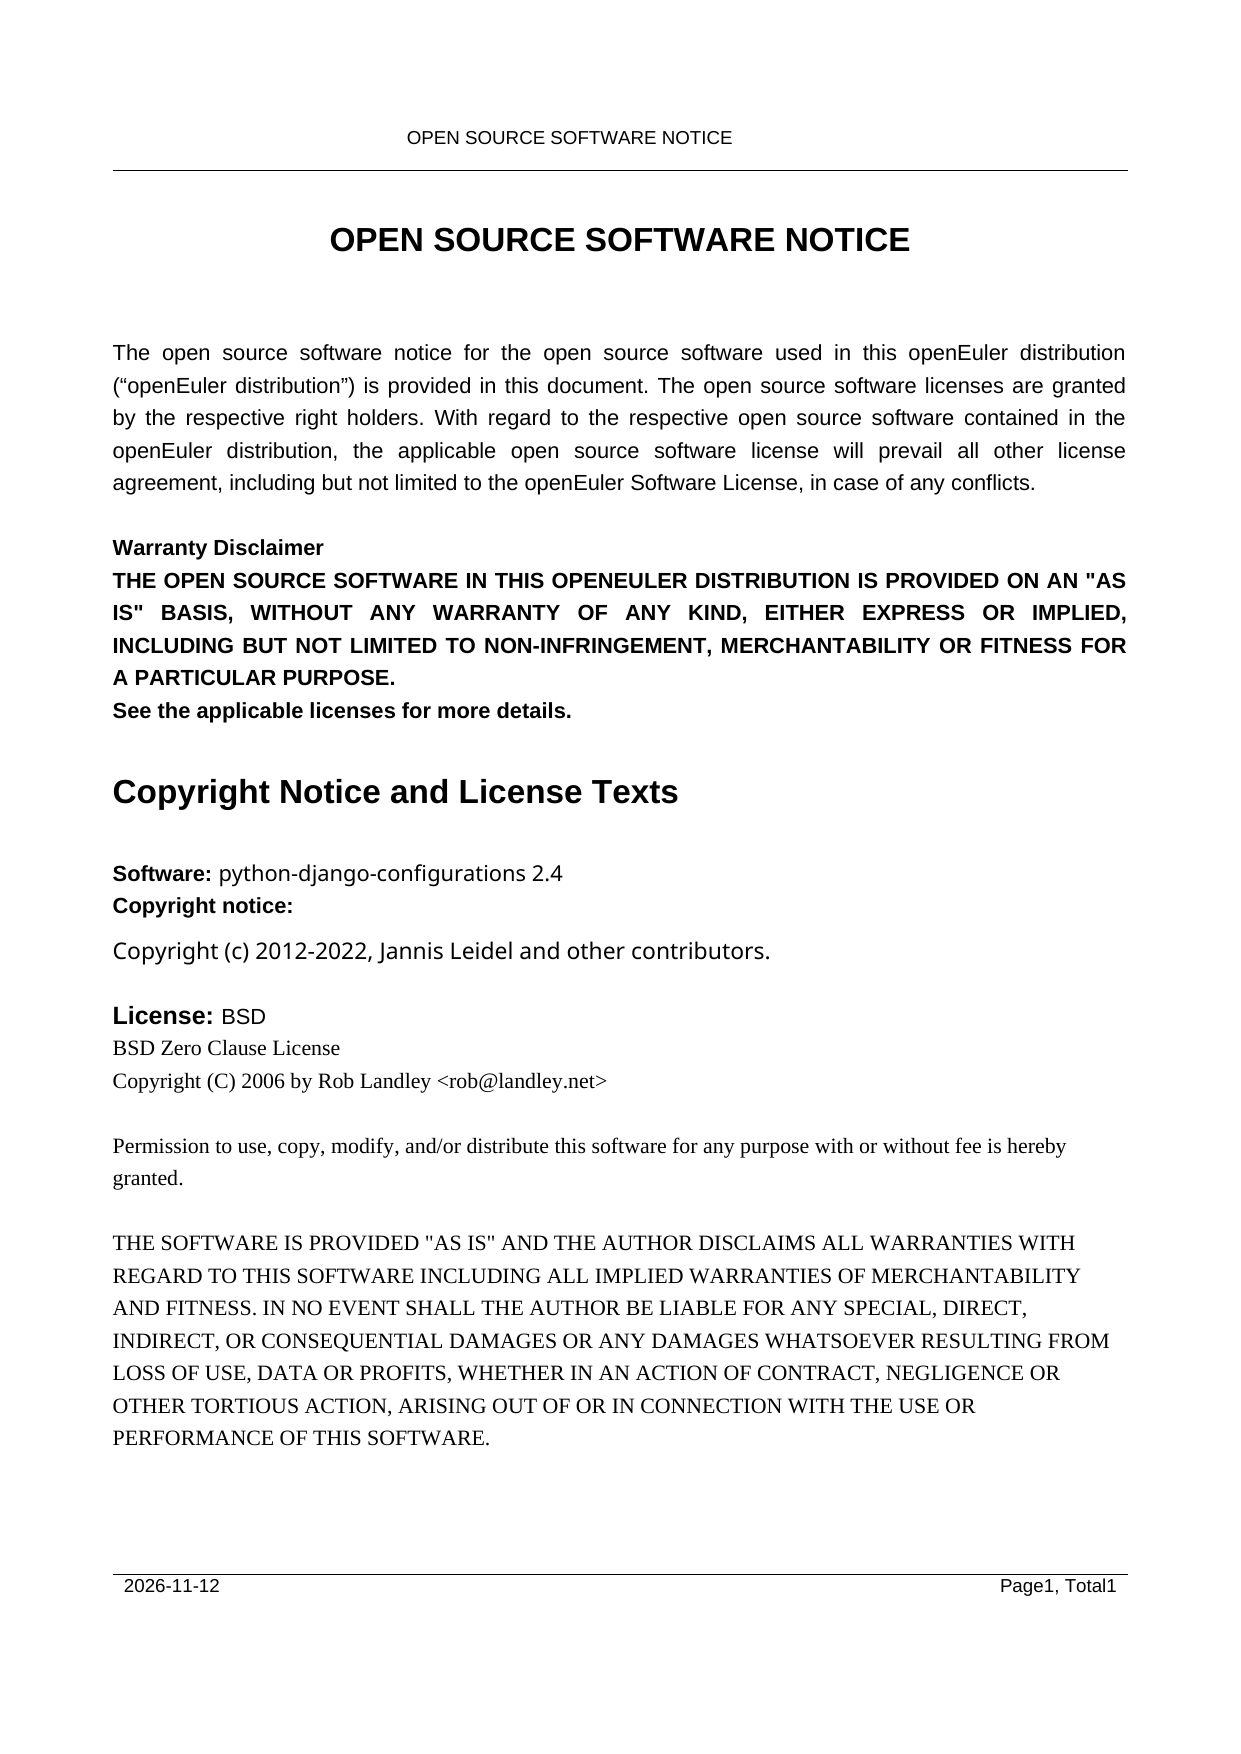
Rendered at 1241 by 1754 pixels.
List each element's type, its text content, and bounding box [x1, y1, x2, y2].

text THE OPEN SOURCE SOFTWARE IN THIS OPENEULER DISTRIBUTION IS PROVIDED ON AN "AS IS" BASIS, WITHOUT ANY WARRANTY OF ANY KIND, EITHER EXPRESS OR IMPLIED, INCLUDING BUT NOT LIMITED TO NON-INFRINGEMENT, MERCHANTABILITY OR FITNESS FOR A PARTICULAR PURPOSE. See the applicable licenses for more details. [112, 564, 1128, 726]
text OPEN SOURCE SOFTWARE NOTICE [112, 206, 1128, 271]
title Software: python-django-configurations 2.4 [112, 856, 1128, 889]
text Warranty Disclaimer [112, 531, 1128, 564]
text BSD Zero Clause License Copyright (C) 2006 by Rob Landley <rob@landley.net> Permission to use, copy, modify, and/or distribute this software for any purpose with or without fee is hereby granted. THE SOFTWARE IS PROVIDED "AS IS" AND THE AUTHOR DISCLAIMS ALL WARRANTIES WITH REGARD TO THIS SOFTWARE INCLUDING ALL IMPLIED WARRANTIES OF MERCHANTABILITY AND FITNESS. IN NO EVENT SHALL THE AUTHOR BE LIABLE FOR ANY SPECIAL, DIRECT, INDIRECT, OR CONSEQUENTIAL DAMAGES OR ANY DAMAGES WHATSOEVER RESULTING FROM LOSS OF USE, DATA OR PROFITS, WHETHER IN AN ACTION OF CONTRACT, NEGLIGENCE OR OTHER TORTIOUS ACTION, ARISING OUT OF OR IN CONNECTION WITH THE USE OR PERFORMANCE OF THIS SOFTWARE. [112, 1031, 1128, 1486]
text Copyright (c) 2012-2022, Jannis Leidel and other contributors. [112, 934, 1128, 999]
text Copyright Notice and License Texts [112, 759, 1128, 824]
text License: BSD [112, 999, 1128, 1031]
text The open source software notice for the open source software used in this openEuler distribution (“openEuler distribution”) is provided in this document. The open source software licenses are granted by the respective right holders. With regard to the respective open source software contained in the openEuler distribution, the applicable open source software license will prevail all other license agreement, including but not limited to the openEuler Software License, in case of any conflicts. [112, 336, 1128, 499]
text Copyright notice: [112, 889, 1128, 921]
